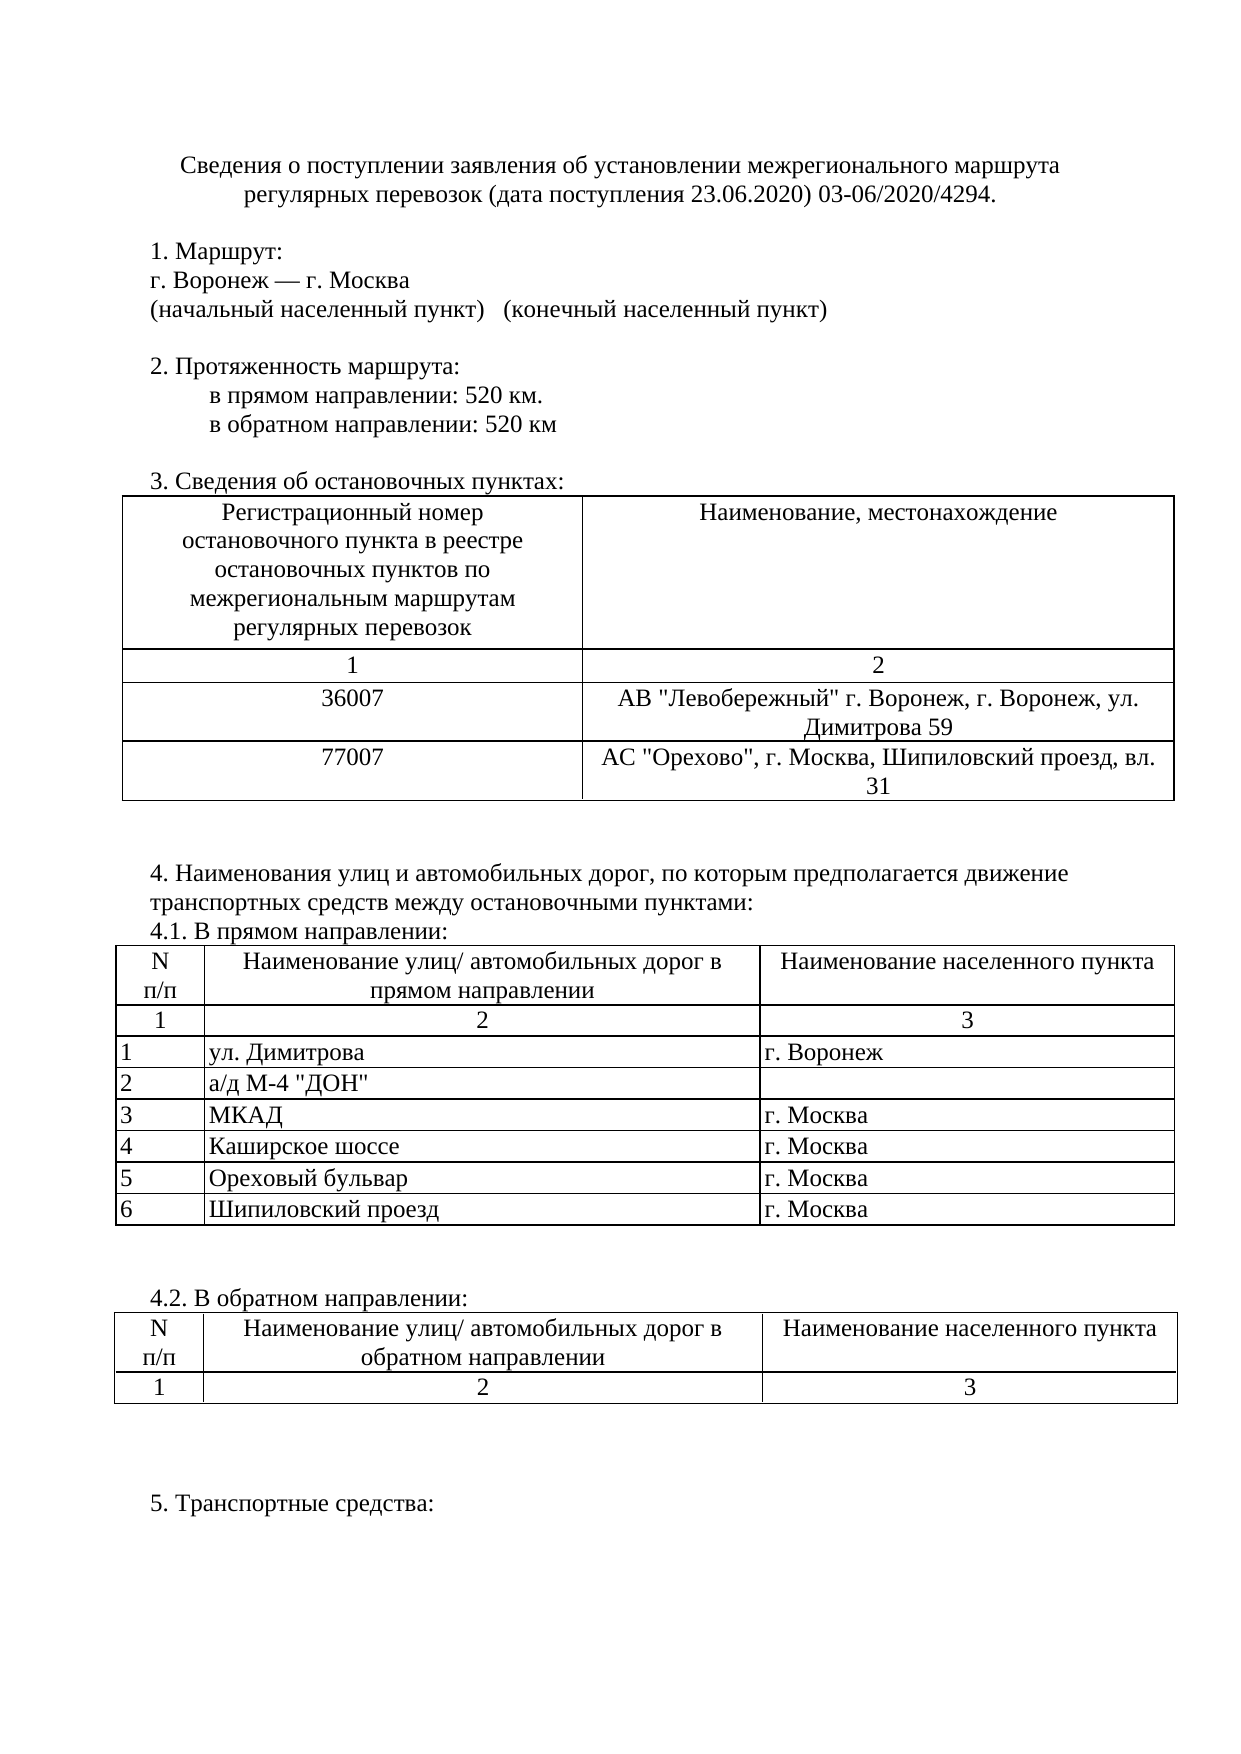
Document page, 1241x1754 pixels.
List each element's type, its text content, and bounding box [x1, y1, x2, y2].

text 1. Маршрут: [150, 236, 1090, 265]
table_header Наименование, местонахождение [583, 497, 1173, 648]
table_cell ул. Димитрова [205, 1037, 759, 1067]
table_header Наименование населенного пункта [761, 946, 1174, 1004]
table_cell 2 [205, 1006, 759, 1035]
table_header N п/п [115, 1313, 203, 1371]
table_cell Шипиловский проезд [205, 1194, 759, 1224]
table_cell 3 [761, 1006, 1174, 1035]
text 4.2. В обратном направлении: [150, 1283, 1090, 1312]
table_header Регистрационный номер остановочного пункта в реестре остановочных пунктов по межрегиональным маршрутам регулярных перевозок [123, 497, 582, 648]
table_cell г. Москва [761, 1100, 1174, 1130]
table_cell г. Воронеж [761, 1037, 1174, 1067]
table_cell 1 [123, 650, 582, 681]
text Сведения о поступлении заявления об установлении межрегионального маршрута регулярных перевозок (дата поступления 23.06.2020) 03-06/2020/4294. [150, 150, 1090, 207]
table_cell АС "Орехово", г. Москва, Шипиловский проезд, вл. 31 [583, 742, 1173, 799]
text 5. Транспортные средства: [150, 1488, 1090, 1517]
table_cell 2 [583, 650, 1173, 681]
table_cell 2 [117, 1068, 204, 1098]
table_cell 5 [117, 1163, 204, 1193]
table_cell г. Москва [761, 1131, 1174, 1161]
table_cell 1 [117, 1006, 204, 1035]
table_cell 3 [763, 1371, 1177, 1402]
table_cell [761, 1068, 1174, 1098]
table_cell 2 [204, 1373, 762, 1402]
table_cell АВ "Левобережный" г. Воронеж, г. Воронеж, ул. Димитрова 59 [583, 683, 1173, 740]
table_header N п/п [117, 946, 204, 1004]
table_cell 1 [115, 1372, 203, 1402]
table_cell 36007 [123, 683, 582, 740]
text 3. Сведения об остановочных пунктах: [150, 466, 1090, 495]
table_cell 77007 [123, 742, 582, 799]
text 4. Наименования улиц и автомобильных дорог, по которым предполагается движение транспортных средств между остановочными пунктами: [150, 858, 1090, 916]
text в прямом направлении: 520 км. [150, 380, 1090, 409]
table_cell 6 [117, 1194, 204, 1224]
table_cell 3 [117, 1100, 204, 1130]
text 2. Протяженность маршрута: [150, 351, 1090, 380]
text в обратном направлении: 520 км [150, 409, 1090, 437]
table_cell 1 [117, 1037, 204, 1067]
table_cell МКАД [205, 1100, 759, 1130]
table_header Наименование улиц/ автомобильных дорог в обратном направлении [204, 1313, 762, 1371]
table_cell 4 [117, 1131, 204, 1161]
table_header Наименование населенного пункта [763, 1313, 1177, 1371]
text (начальный населенный пункт) (конечный населенный пункт) [150, 294, 1090, 322]
table_header Наименование улиц/ автомобильных дорог в прямом направлении [205, 946, 759, 1004]
table_cell Ореховый бульвар [205, 1163, 759, 1193]
text г. Воронеж — г. Москва [150, 265, 1090, 294]
text 4.1. В прямом направлении: [150, 916, 1090, 945]
table_cell г. Москва [761, 1163, 1174, 1193]
table_cell а/д М-4 "ДОН" [205, 1068, 759, 1098]
table_cell Каширское шоссе [205, 1131, 759, 1161]
table_cell г. Москва [761, 1194, 1174, 1224]
